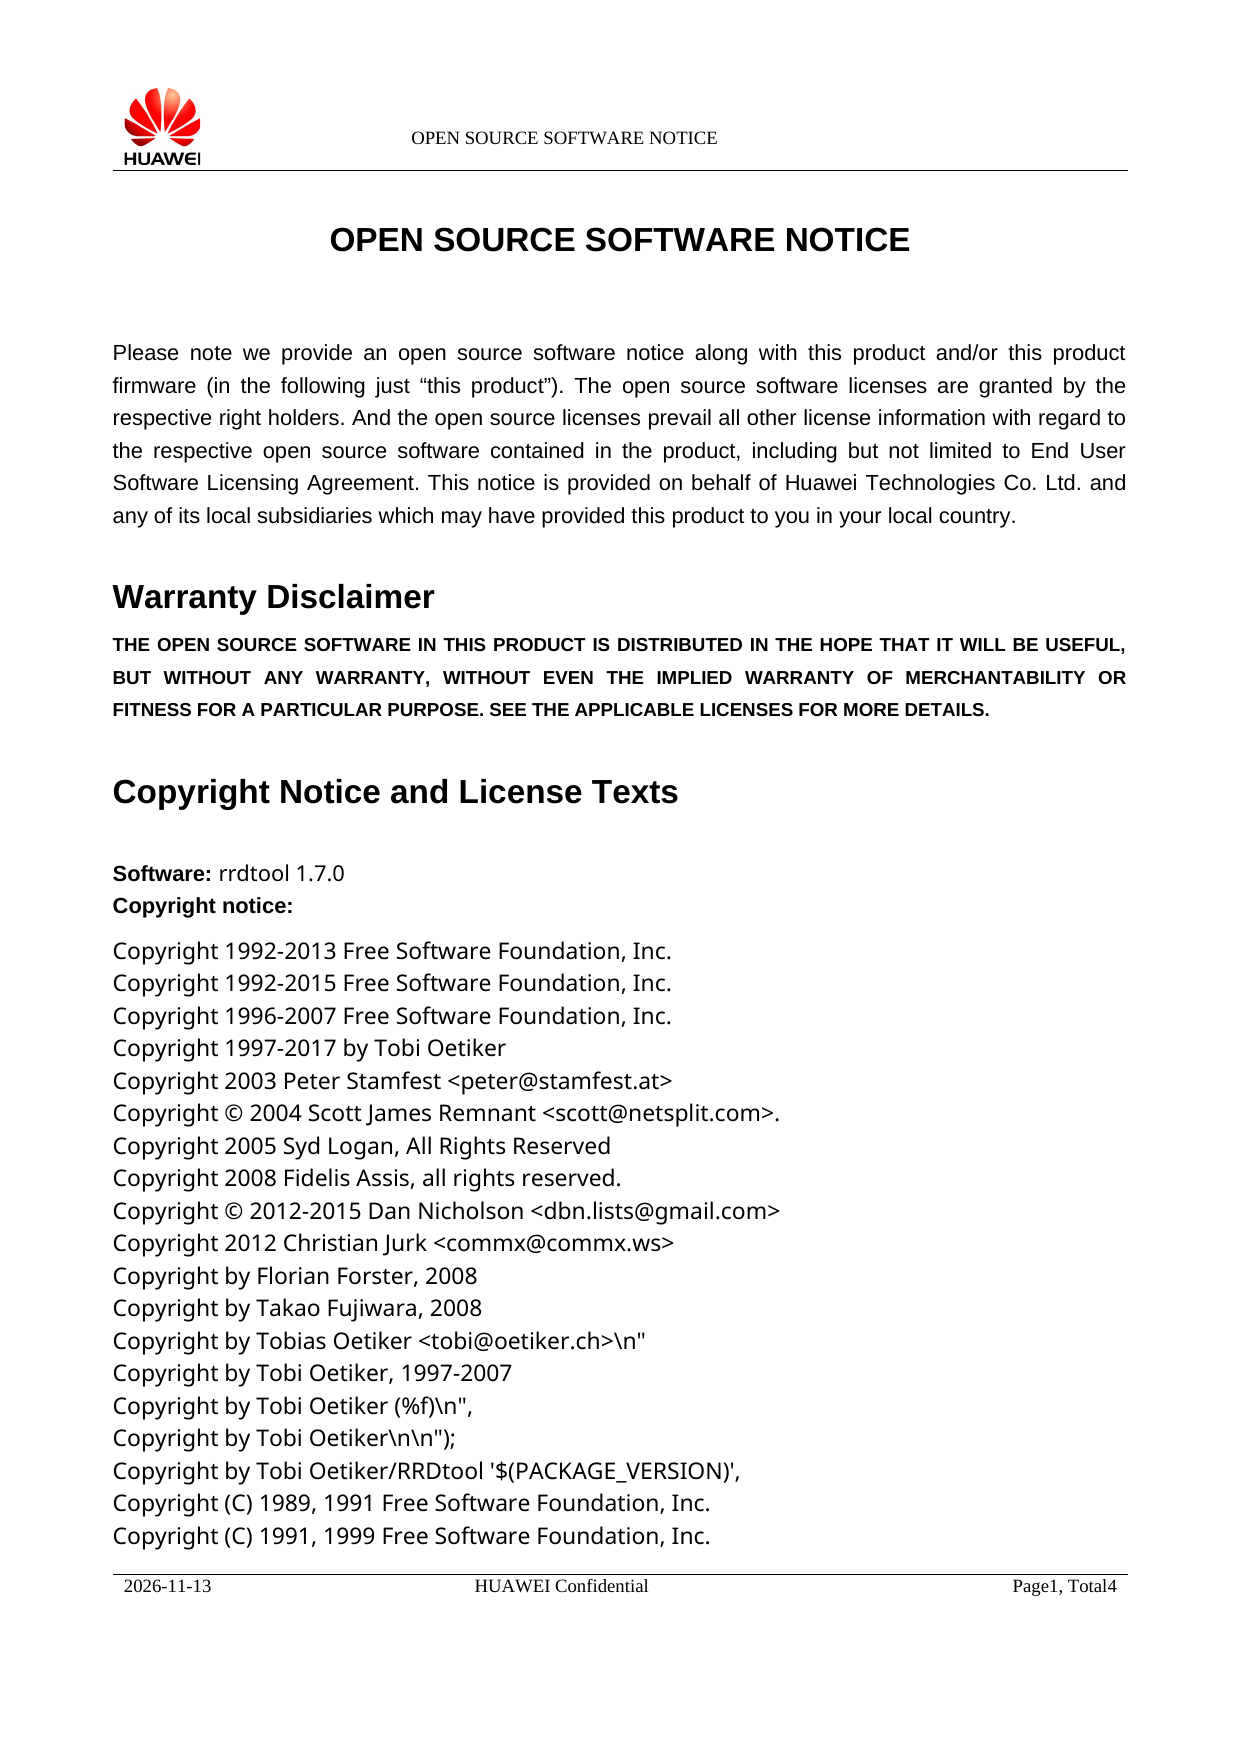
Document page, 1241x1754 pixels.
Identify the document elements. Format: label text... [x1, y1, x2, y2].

text Copyright © 2012-2015 Dan Nicholson <dbn.lists@gmail.com> [112, 1194, 1128, 1226]
text Copyright by Tobi Oetiker (%f)\n", [112, 1389, 1128, 1421]
title Software: rrdtool 1.7.0 [112, 856, 1128, 889]
text OPEN SOURCE SOFTWARE NOTICE [112, 206, 1128, 271]
text Copyright 2005 Syd Logan, All Rights Reserved [112, 1129, 1128, 1161]
text Please note we provide an open source software notice along with this product and/or this product firmware (in the following just “this product”). The open source software licenses are granted by the respective right holders. And the open source licenses prevail all other license information with regard to the respective open source software contained in the product, including but not limited to End User Software Licensing Agreement. This notice is provided on behalf of Huawei Technologies Co. Ltd. and any of its local subsidiaries which may have provided this product to you in your local country. [112, 336, 1128, 531]
text Copyright by Tobi Oetiker/RRDtool '$(PACKAGE_VERSION)', [112, 1454, 1128, 1486]
text Copyright 1997-2017 by Tobi Oetiker [112, 1031, 1128, 1064]
text Copyright © 2004 Scott James Remnant <scott@netsplit.com>. [112, 1096, 1128, 1129]
text Copyright 1996-2007 Free Software Foundation, Inc. [112, 999, 1128, 1031]
text Copyright 1992-2015 Free Software Foundation, Inc. [112, 966, 1128, 999]
text Copyright by Tobi Oetiker, 1997-2007 [112, 1356, 1128, 1389]
text Copyright (C) 1989, 1991 Free Software Foundation, Inc. [112, 1486, 1128, 1519]
text Copyright (C) 1991, 1999 Free Software Foundation, Inc. [112, 1519, 1128, 1551]
text Copyright 1992-2013 Free Software Foundation, Inc. [112, 934, 1128, 966]
picture [124, 88, 201, 165]
text Copyright by Tobias Oetiker <tobi@oetiker.ch>\n" [112, 1324, 1128, 1356]
text Copyright by Tobi Oetiker\n\n"); [112, 1421, 1128, 1454]
text Copyright 2012 Christian Jurk <commx@commx.ws> [112, 1226, 1128, 1259]
text The open source software in this product is distributed in the hope that it will be useful, but WITHOUT ANY WARRANTY, without even the implied warranty of MERCHANTABILITY or FITNESS FOR A PARTICULAR PURPOSE. See the applicable licenses for more details. [112, 629, 1128, 726]
text Copyright notice: [112, 889, 1128, 921]
text Copyright by Takao Fujiwara, 2008 [112, 1291, 1128, 1324]
text Copyright 2003 Peter Stamfest <peter@stamfest.at> [112, 1064, 1128, 1096]
text Copyright by Florian Forster, 2008 [112, 1259, 1128, 1291]
text Warranty Disclaimer [112, 564, 1128, 629]
text Copyright 2008 Fidelis Assis, all rights reserved. [112, 1161, 1128, 1194]
text Copyright Notice and License Texts [112, 759, 1128, 824]
